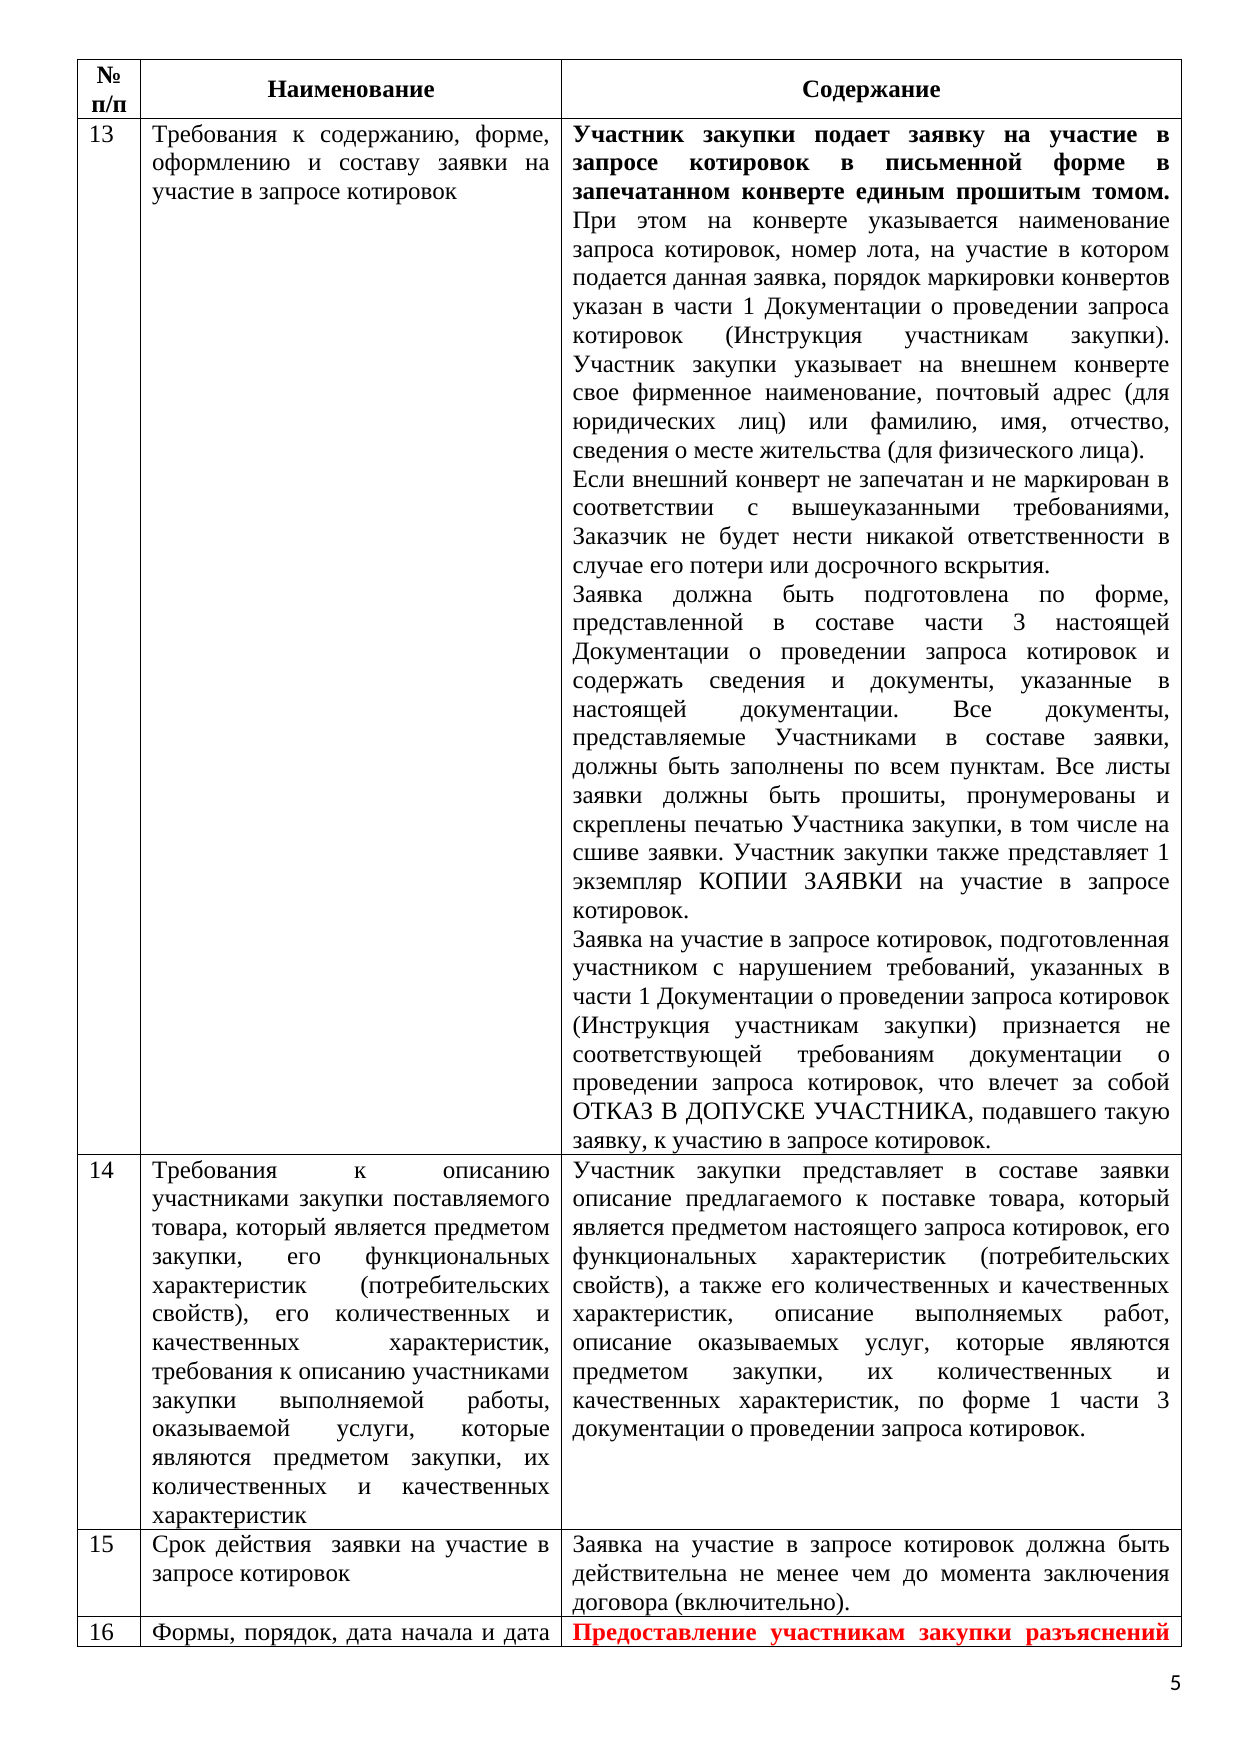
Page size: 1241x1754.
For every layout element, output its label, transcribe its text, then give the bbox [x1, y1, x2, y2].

table_cell [78, 1617, 89, 1646]
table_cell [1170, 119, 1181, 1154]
table_cell Участник закупки представляет в составе заявки описание предлагаемого к поставке товара, который является предметом настоящего запроса котировок, его функциональных характеристик (потребительских свойств), а также его количественных и качественных характеристик, описание выполняемых работ, описание оказываемых услуг, которые являются предметом закупки, их количественных и качественных характеристик, по форме 1 части 3 документации о проведении запроса котировок. [562, 1155, 1181, 1528]
table_cell [78, 1155, 140, 1528]
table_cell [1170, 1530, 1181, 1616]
table_cell [129, 1617, 140, 1646]
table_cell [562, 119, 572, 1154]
table_cell Срок действия заявки на участие в запросе котировок [141, 1530, 561, 1616]
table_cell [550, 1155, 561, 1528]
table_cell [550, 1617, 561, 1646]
table_header Наименование [141, 60, 561, 118]
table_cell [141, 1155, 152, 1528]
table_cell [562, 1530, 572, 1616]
table_header Содержание [562, 60, 1181, 118]
table_cell [78, 1530, 140, 1616]
table_cell Требования к содержанию, форме, оформлению и составу заявки на участие в запросе котировок [141, 119, 561, 1154]
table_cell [562, 1617, 1181, 1646]
table_cell [78, 119, 140, 1154]
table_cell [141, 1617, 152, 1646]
